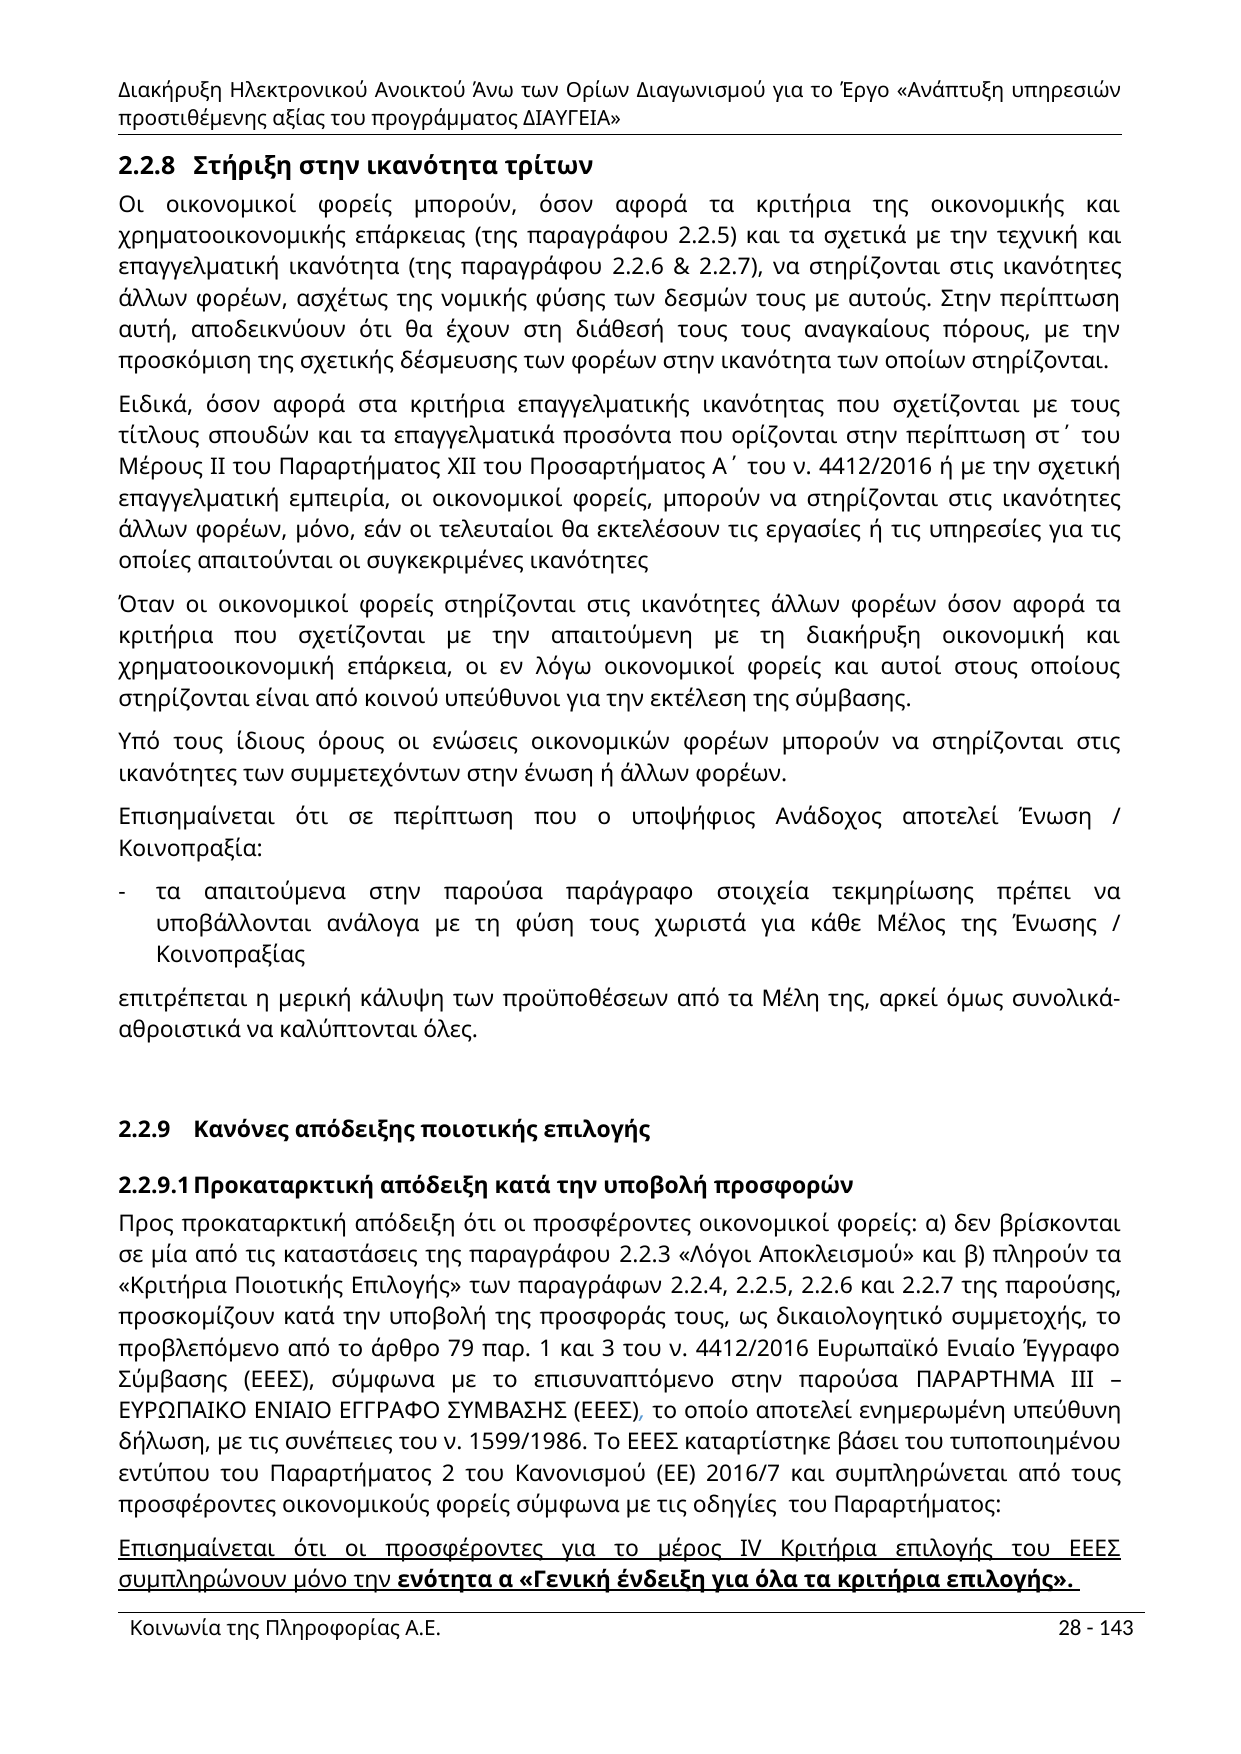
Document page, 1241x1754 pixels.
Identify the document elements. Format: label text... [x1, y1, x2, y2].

subtitle Στήριξη στην ικανότητα τρίτων [118, 147, 1122, 182]
text επιτρέπεται η μερική κάλυψη των προϋποθέσεων από τα Μέλη της, αρκεί όμως συνολικά-αθροιστικά να καλύπτονται όλες. [118, 982, 1122, 1044]
text Όταν οι οικονομικοί φορείς στηρίζονται στις ικανότητες άλλων φορέων όσον αφορά τα κριτήρια που σχετίζονται με την απαιτούμενη με τη διακήρυξη οικονομική και χρηματοοικονομική επάρκεια, οι εν λόγω οικονομικοί φορείς και αυτοί στους οποίους στηρίζονται είναι από κοινού υπεύθυνοι για την εκτέλεση της σύμβασης. [118, 588, 1122, 713]
text Ειδικά, όσον αφορά στα κριτήρια επαγγελματικής ικανότητας που σχετίζονται με τους τίτλους σπουδών και τα επαγγελματικά προσόντα που ορίζονται στην περίπτωση στ΄ του Μέρους ΙΙ του Παραρτήματος ΧΙΙ του Προσαρτήματος Α΄ του ν. 4412/2016 ή με την σχετική επαγγελματική εμπειρία, οι οικονομικοί φορείς, μπορούν να στηρίζονται στις ικανότητες άλλων φορέων, μόνο, εάν οι τελευταίοι θα εκτελέσουν τις εργασίες ή τις υπηρεσίες για τις οποίες απαιτούνται οι συγκεκριμένες ικανότητες [118, 388, 1122, 575]
text Προς προκαταρκτική απόδειξη ότι οι προσφέροντες οικονομικοί φορείς: α) δεν βρίσκονται σε μία από τις καταστάσεις της παραγράφου 2.2.3 «Λόγοι Αποκλεισμού» και β) πληρούν τα «Κριτήρια Ποιοτικής Επιλογής» των παραγράφων 2.2.4, 2.2.5, 2.2.6 και 2.2.7 της παρούσης, προσκομίζουν κατά την υποβολή της προσφοράς τους, ως δικαιολογητικό συμμετοχής, το προβλεπόμενο από το άρθρο 79 παρ. 1 και 3 του ν. 4412/2016 Ευρωπαϊκό Ενιαίο Έγγραφο Σύμβασης (ΕΕΕΣ), σύμφωνα με το επισυναπτόμενο στην παρούσα ΠΑΡΑΡΤΗΜΑ ΙΙI – ΕΥΡΩΠΑΙΚΟ ΕΝΙΑΙΟ ΕΓΓΡΑΦΟ ΣΥΜΒΑΣΗΣ (ΕΕΕΣ), το οποίο αποτελεί ενημερωμένη υπεύθυνη δήλωση, με τις συνέπειες του ν. 1599/1986. Το ΕΕΕΣ καταρτίστηκε βάσει του τυποποιημένου εντύπου του Παραρτήματος 2 του Κανονισμού (ΕΕ) 2016/7 και συμπληρώνεται από τους προσφέροντες οικονομικούς φορείς σύμφωνα με τις οδηγίες του Παραρτήματος: [118, 1207, 1122, 1519]
text Επισημαίνεται ότι σε περίπτωση που ο υποψήφιος Ανάδοχος αποτελεί Ένωση / Κοινοπραξία: [118, 800, 1122, 863]
list τα απαιτούμενα στην παρούσα παράγραφο στοιχεία τεκμηρίωσης πρέπει να υποβάλλονται ανάλογα με τη φύση τους χωριστά για κάθε Μέλος της Ένωσης / Κοινοπραξίας [118, 875, 1122, 969]
text Επισημαίνεται ότι οι προσφέροντες για το μέρος IV Κριτήρια επιλογής του ΕΕΕΣ συμπληρώνουν μόνο την ενότητα α «Γενική ένδειξη για όλα τα κριτήρια επιλογής». [118, 1532, 1122, 1594]
subtitle Κανόνες απόδειξης ποιοτικής επιλογής [118, 1113, 1122, 1144]
text Υπό τους ίδιους όρους οι ενώσεις οικονομικών φορέων μπορούν να στηρίζονται στις ικανότητες των συμμετεχόντων στην ένωση ή άλλων φορέων. [118, 725, 1122, 788]
text Οι οικονομικοί φορείς μπορούν, όσον αφορά τα κριτήρια της οικονομικής και χρηματοοικονομικής επάρκειας (της παραγράφου 2.2.5) και τα σχετικά με την τεχνική και επαγγελματική ικανότητα (της παραγράφου 2.2.6 & 2.2.7), να στηρίζονται στις ικανότητες άλλων φορέων, ασχέτως της νομικής φύσης των δεσμών τους με αυτούς. Στην περίπτωση αυτή, αποδεικνύουν ότι θα έχουν στη διάθεσή τους τους αναγκαίους πόρους, με την προσκόμιση της σχετικής δέσμευσης των φορέων στην ικανότητα των οποίων στηρίζονται. [118, 188, 1122, 375]
subtitle Προκαταρκτική απόδειξη κατά την υποβολή προσφορών [118, 1169, 1122, 1200]
